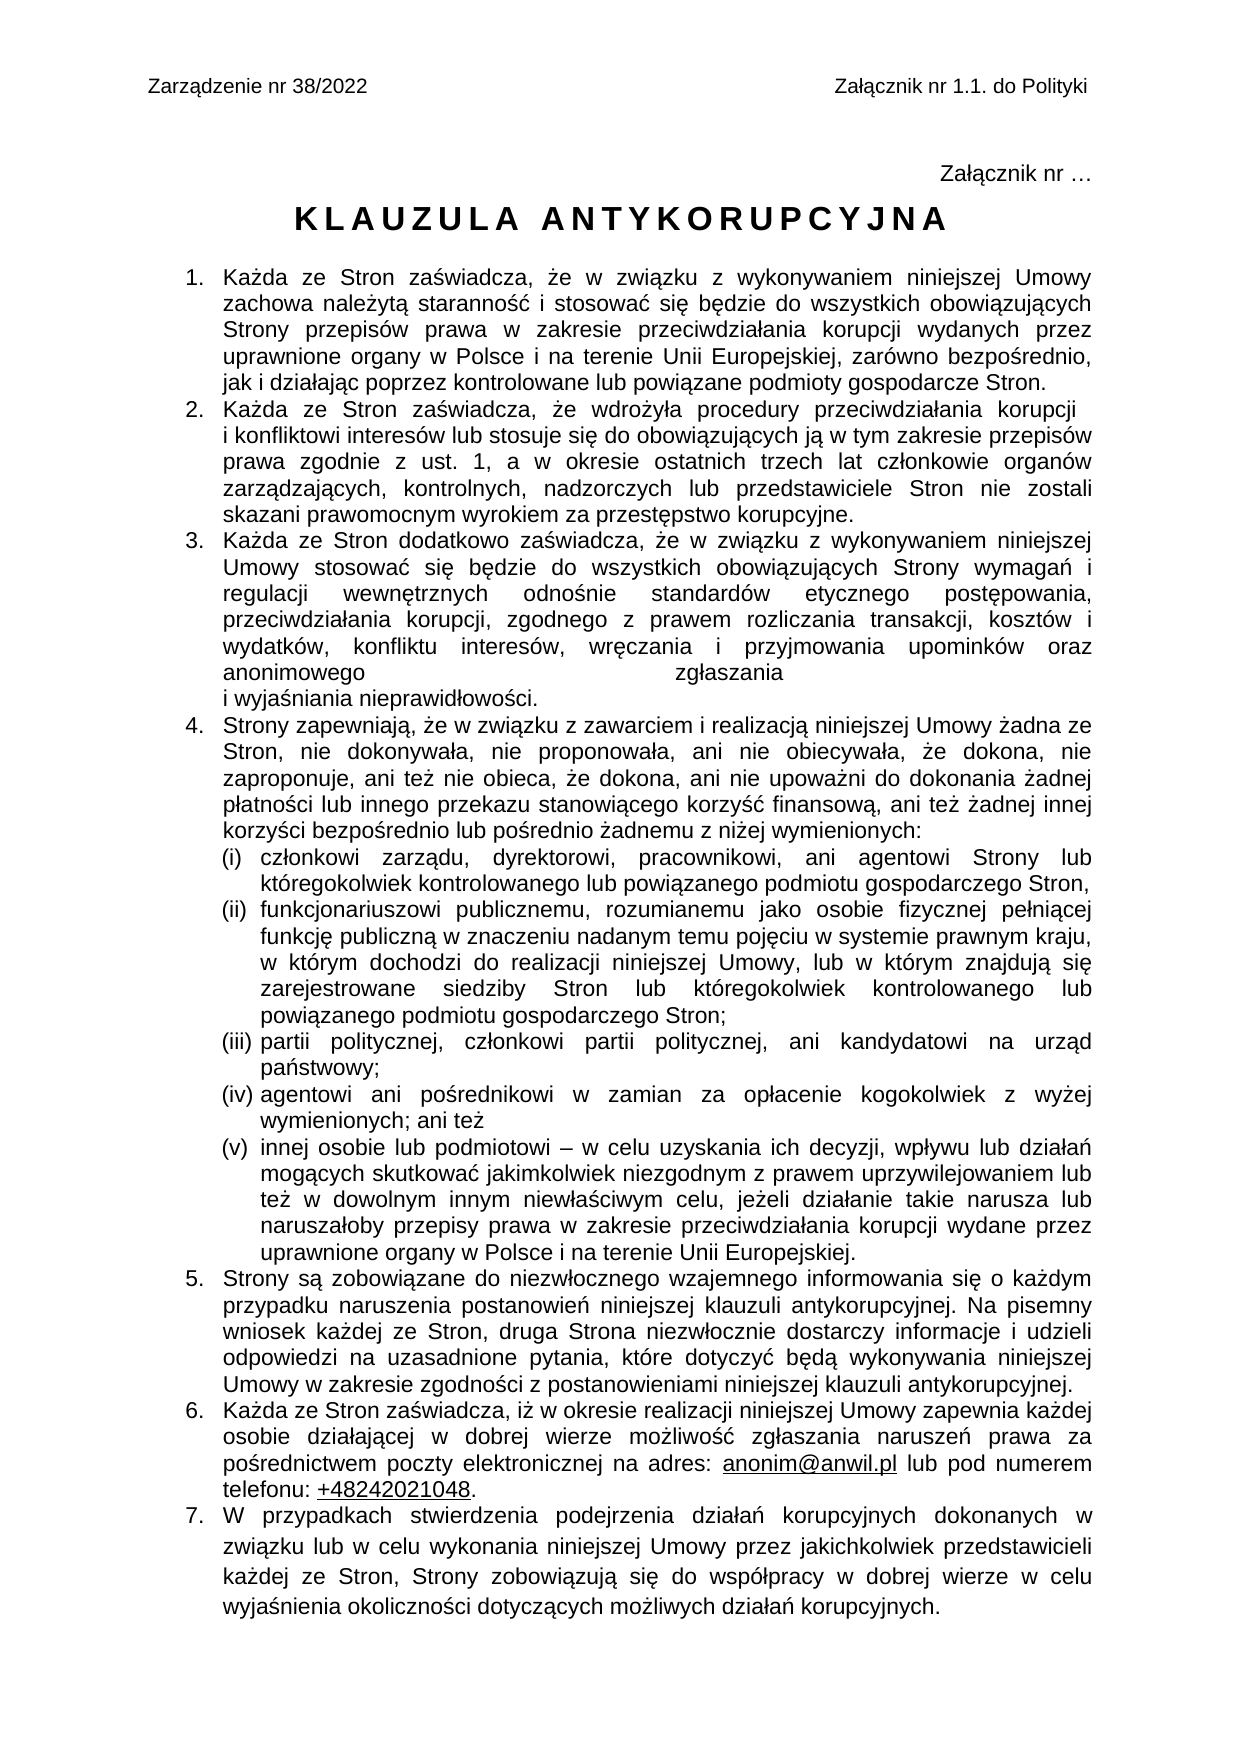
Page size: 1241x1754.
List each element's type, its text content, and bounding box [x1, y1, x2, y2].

list Każda ze Stron zaświadcza, iż w okresie realizacji niniejszej Umowy zapewnia każdej osobie działającej w dobrej wierze możliwość zgłaszania naruszeń prawa za pośrednictwem poczty elektronicznej na adres: anonim@anwil.pl lub pod numerem telefonu: +48242021048. [185, 1397, 1093, 1502]
list funkcjonariuszowi publicznemu, rozumianemu jako osobie fizycznej pełniącej funkcję publiczną w znaczeniu nadanym temu pojęciu w systemie prawnym kraju, w którym dochodzi do realizacji niniejszej Umowy, lub w którym znajdują się zarejestrowane siedziby Stron lub któregokolwiek kontrolowanego lub powiązanego podmiotu gospodarczego Stron; [221, 896, 1093, 1028]
list członkowi zarządu, dyrektorowi, pracownikowi, ani agentowi Strony lub któregokolwiek kontrolowanego lub powiązanego podmiotu gospodarczego Stron, [221, 843, 1093, 896]
text Załącznik nr … [148, 160, 1093, 186]
list agentowi ani pośrednikowi w zamian za opłacenie kogokolwiek z wyżej wymienionych; ani też [221, 1081, 1093, 1133]
list Każda ze Stron zaświadcza, że wdrożyła procedury przeciwdziałania korupcji i konfliktowi interesów lub stosuje się do obowiązujących ją w tym zakresie przepisów prawa zgodnie z ust. 1, a w okresie ostatnich trzech lat członkowie organów zarządzających, kontrolnych, nadzorczych lub przedstawiciele Stron nie zostali skazani prawomocnym wyrokiem za przestępstwo korupcyjne. [185, 396, 1093, 527]
list partii politycznej, członkowi partii politycznej, ani kandydatowi na urząd państwowy; [221, 1028, 1093, 1081]
list Strony zapewniają, że w związku z zawarciem i realizacją niniejszej Umowy żadna ze Stron, nie dokonywała, nie proponowała, ani nie obiecywała, że dokona, nie zaproponuje, ani też nie obieca, że dokona, ani nie upoważni do dokonania żadnej płatności lub innego przekazu stanowiącego korzyść finansową, ani też żadnej innej korzyści bezpośrednio lub pośrednio żadnemu z niżej wymienionych: [185, 712, 1093, 843]
list Każda ze Stron dodatkowo zaświadcza, że w związku z wykonywaniem niniejszej Umowy stosować się będzie do wszystkich obowiązujących Strony wymagań i regulacji wewnętrznych odnośnie standardów etycznego postępowania, przeciwdziałania korupcji, zgodnego z prawem rozliczania transakcji, kosztów i wydatków, konfliktu interesów, wręczania i przyjmowania upominków oraz anonimowego zgłaszania i wyjaśniania nieprawidłowości. [185, 527, 1093, 712]
list Strony są zobowiązane do niezwłocznego wzajemnego informowania się o każdym przypadku naruszenia postanowień niniejszej klauzuli antykorupcyjnej. Na pisemny wniosek każdej ze Stron, druga Strona niezwłocznie dostarczy informacje i udzieli odpowiedzi na uzasadnione pytania, które dotyczyć będą wykonywania niniejszej Umowy w zakresie zgodności z postanowieniami niniejszej klauzuli antykorupcyjnej. [185, 1265, 1093, 1397]
text KLAUZULA ANTYKORUPCYJNA [148, 199, 1093, 237]
list innej osobie lub podmiotowi – w celu uzyskania ich decyzji, wpływu lub działań mogących skutkować jakimkolwiek niezgodnym z prawem uprzywilejowaniem lub też w dowolnym innym niewłaściwym celu, jeżeli działanie takie narusza lub naruszałoby przepisy prawa w zakresie przeciwdziałania korupcji wydane przez uprawnione organy w Polsce i na terenie Unii Europejskiej. [221, 1133, 1093, 1265]
list W przypadkach stwierdzenia podejrzenia działań korupcyjnych dokonanych w związku lub w celu wykonania niniejszej Umowy przez jakichkolwiek przedstawicieli każdej ze Stron, Strony zobowiązują się do współpracy w dobrej wierze w celu wyjaśnienia okoliczności dotyczących możliwych działań korupcyjnych. [185, 1502, 1093, 1619]
list Każda ze Stron zaświadcza, że w związku z wykonywaniem niniejszej Umowy zachowa należytą staranność i stosować się będzie do wszystkich obowiązujących Strony przepisów prawa w zakresie przeciwdziałania korupcji wydanych przez uprawnione organy w Polsce i na terenie Unii Europejskiej, zarówno bezpośrednio, jak i działając poprzez kontrolowane lub powiązane podmioty gospodarcze Stron. [185, 264, 1093, 396]
